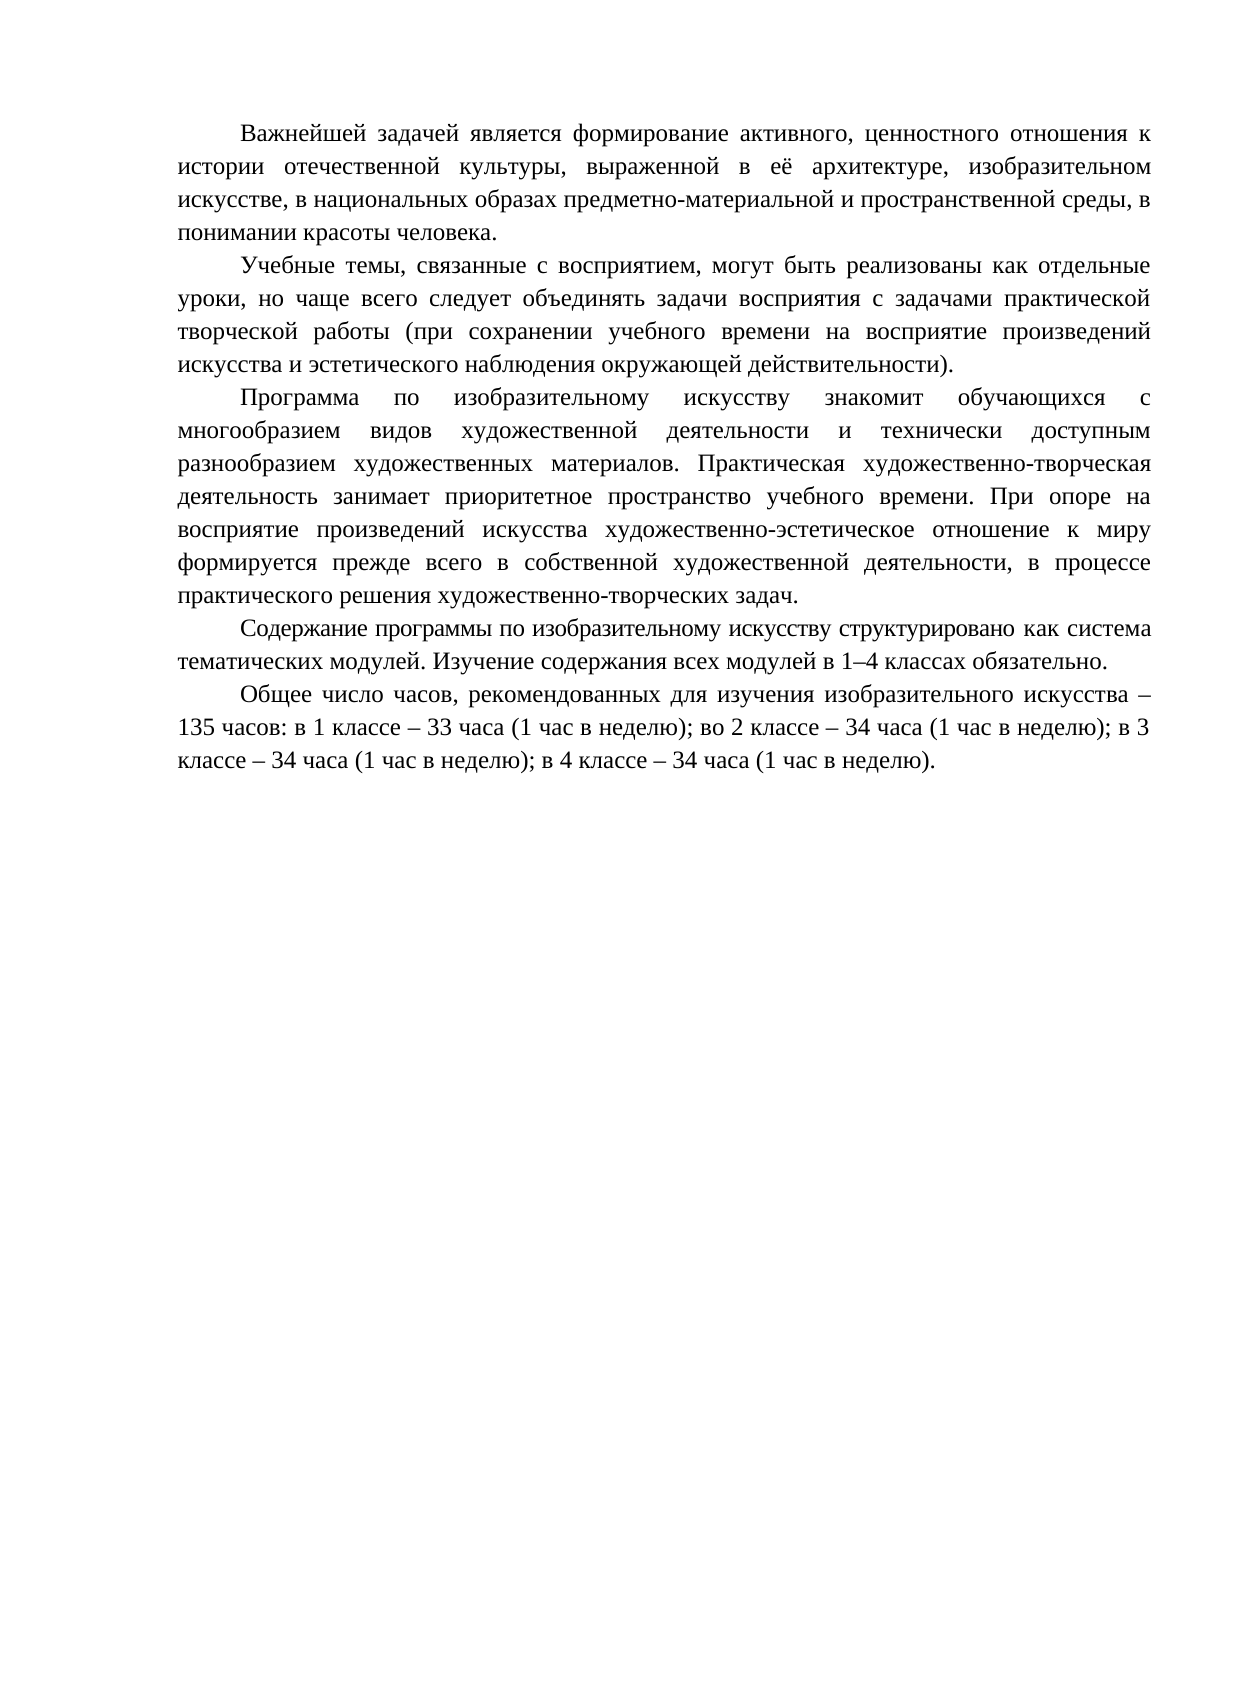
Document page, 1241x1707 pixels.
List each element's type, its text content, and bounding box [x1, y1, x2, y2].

text Учебные темы, связанные с восприятием, могут быть реализованы как отдельные уроки, но чаще всего следует объединять задачи восприятия с задачами практической творческой работы (при сохранении учебного времени на восприятие произведений искусства и эстетического наблюдения окружающей действительности). [177, 250, 1152, 378]
text Программа по изобразительному искусству знакомит обучающихся с многообразием видов художественной деятельности и технически доступным разнообразием художественных материалов. Практическая художественно-творческая деятельность занимает приоритетное пространство учебного времени. При опоре на восприятие произведений искусства художественно-эстетическое отношение к миру формируется прежде всего в собственной художественной деятельности, в процессе практического решения художественно-творческих задач. [177, 382, 1152, 609]
text Важнейшей задачей является формирование активного, ценностного отношения к истории отечественной культуры, выраженной в её архитектуре, изобразительном искусстве, в национальных образах предметно-материальной и пространственной среды, в понимании красоты человека. [177, 118, 1152, 246]
text Содержание программы по изобразительному искусству структурировано как система тематических модулей. Изучение содержания всех модулей в 1–4 классах обязательно. [177, 613, 1152, 675]
text Общее число часов, рекомендованных для изучения изобразительного искусства – 135 часов: в 1 классе – 33 часа (1 час в неделю); во 2 классе – 34 часа (1 час в неделю); в 3 классе – 34 часа (1 час в неделю); в 4 классе – 34 часа (1 час в неделю). [177, 679, 1152, 774]
